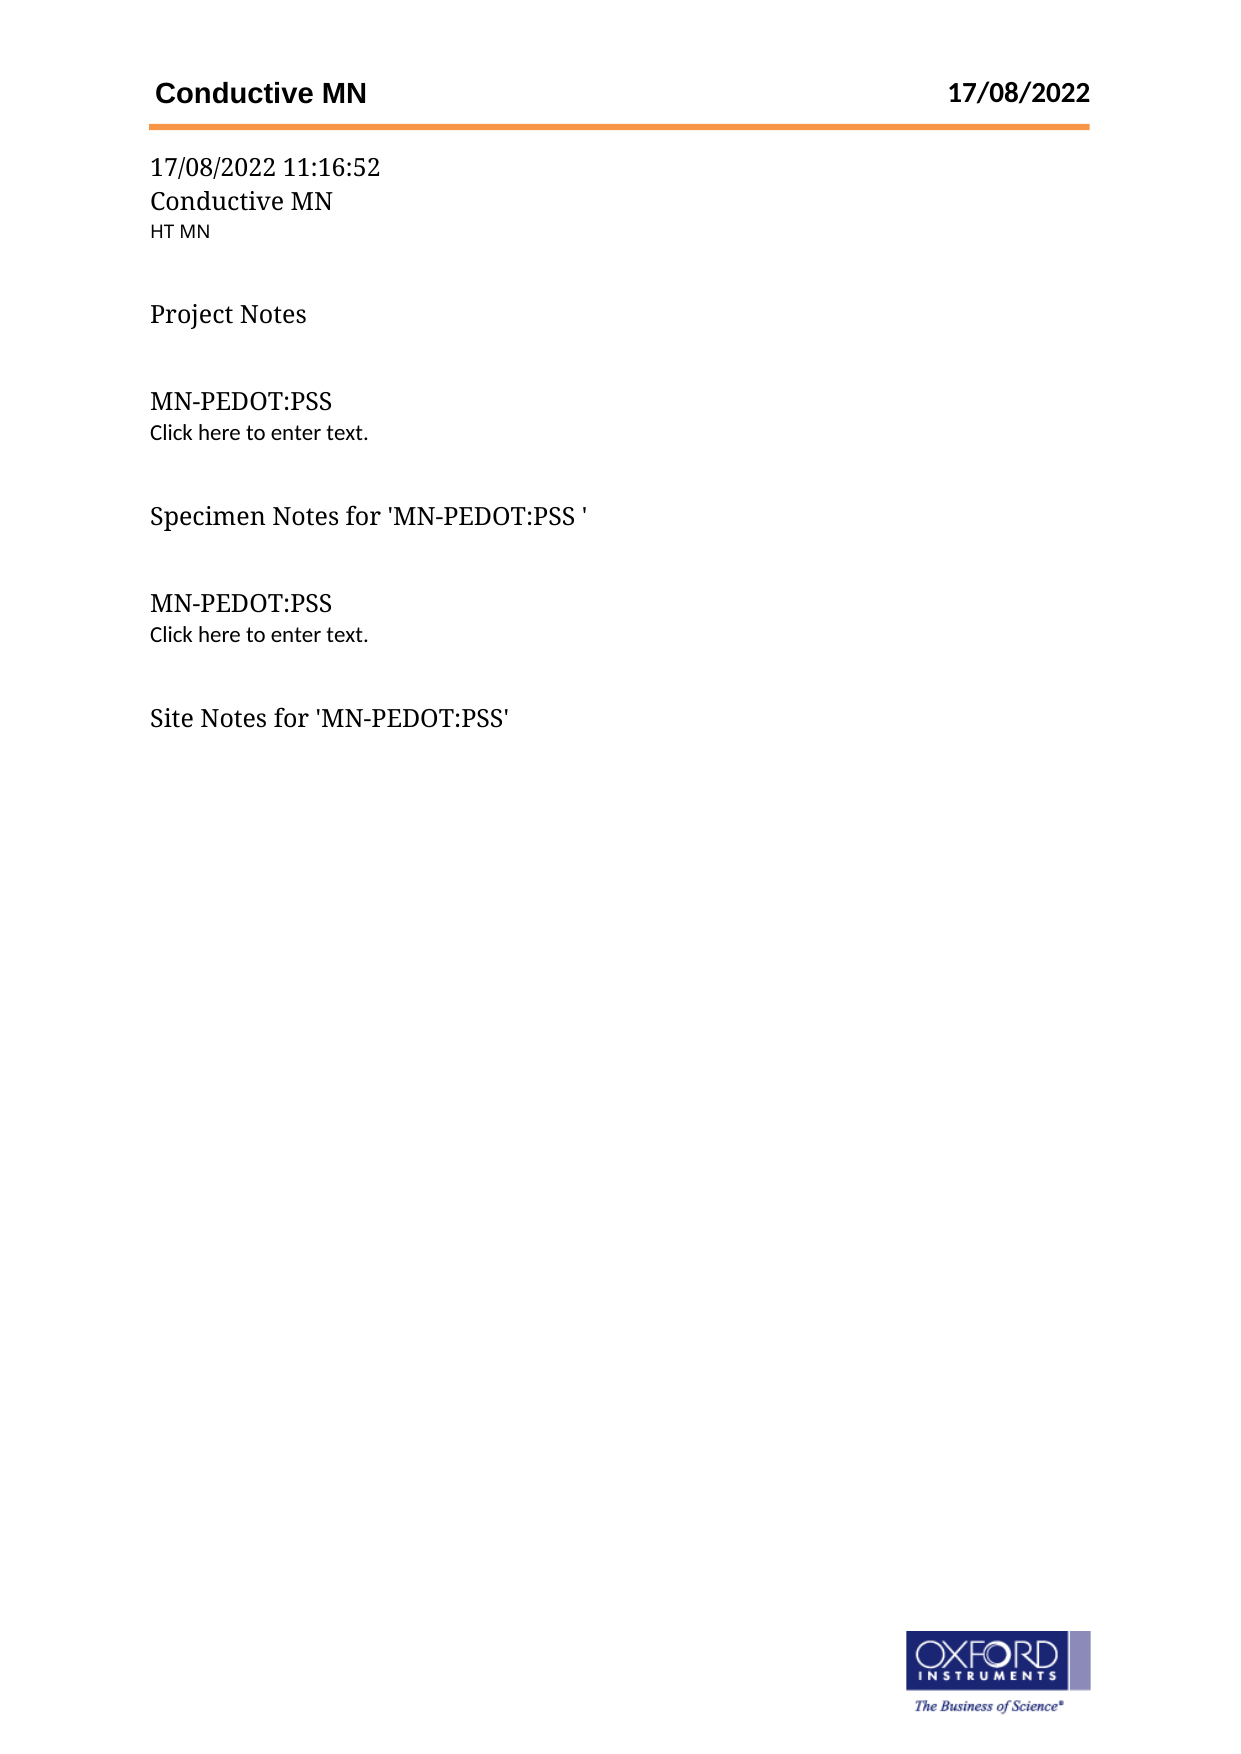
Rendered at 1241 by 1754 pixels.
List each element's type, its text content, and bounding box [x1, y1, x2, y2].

text HT MN [150, 218, 1090, 244]
text MN-PEDOT:PSS [150, 384, 1090, 418]
text Site Notes for 'MN-PEDOT:PSS' [150, 701, 1090, 735]
text Specimen Notes for 'MN-PEDOT:PSS ' [150, 499, 1090, 533]
text Project Notes [150, 297, 1090, 331]
text Conductive MN [150, 184, 1090, 218]
text 17/08/2022 11:16:52 [150, 150, 1090, 184]
text MN-PEDOT:PSS [150, 586, 1090, 620]
picture [906, 1631, 1091, 1716]
